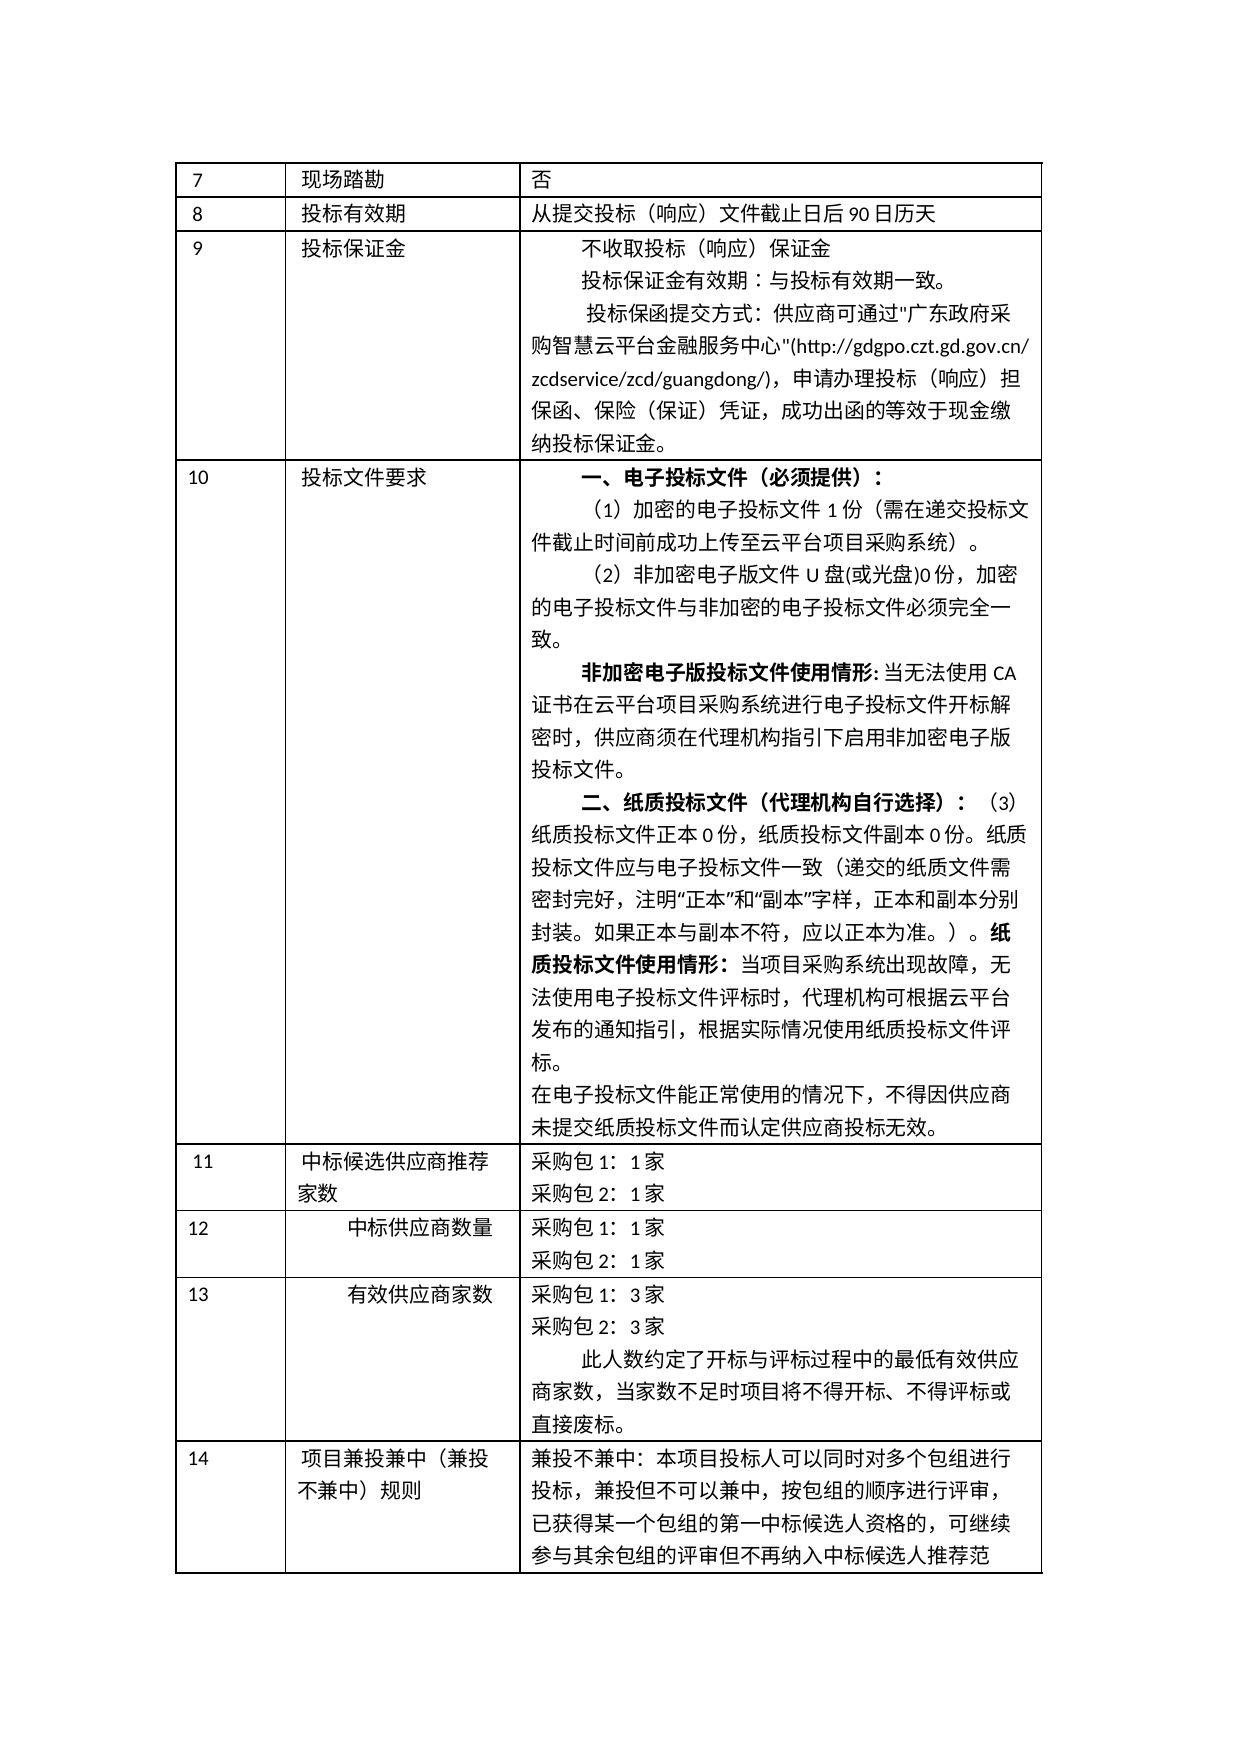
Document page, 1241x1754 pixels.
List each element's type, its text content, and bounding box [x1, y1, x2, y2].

table_cell 9 [177, 232, 285, 459]
table_cell 采购包1：1家 采购包2：1家 [521, 1145, 1041, 1210]
table_cell 项目兼投兼中（兼投不兼中）规则 [286, 1442, 519, 1572]
table_cell 8 [177, 198, 285, 230]
table_cell 14 [177, 1442, 285, 1572]
table_cell 投标有效期 [286, 198, 519, 230]
table_cell 10 [177, 461, 285, 1143]
table_cell 从提交投标（响应）文件截止日后90日历天 [521, 198, 1041, 230]
table_cell 11 [177, 1145, 285, 1210]
table_cell 采购包1：3家 采购包2：3家 此人数约定了开标与评标过程中的最低有效供应商家数，当家数不足时项目将不得开标、不得评标或直接废标。 [521, 1278, 1041, 1440]
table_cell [521, 1442, 1041, 1572]
table_cell 有效供应商家数 [286, 1278, 519, 1440]
table_cell 一、电子投标文件（必须提供）： （1）加密的电子投标文件 1 份（需在递交投标文件截止时间前成功上传至云平台项目采购系统）。 （2）非加密电子版文件 U 盘(或光盘)0份，加密的电子投标文件与非加密的电子投标文件必须完全一致。 非加密电子版投标文件使用情形: 当无法使用 CA 证书在云平台项目采购系统进行电子投标文件开标解密时，供应商须在代理机构指引下启用非加密电子版投标文件。 二、纸质投标文件（代理机构自行选择）：（3）纸质投标文件正本0份，纸质投标文件副本0份。纸质投标文件应与电子投标文件一致（递交的纸质文件需密封完好，注明“正本”和“副本”字样，正本和副本分别封装。如果正本与副本不符，应以正本为准。）。纸质投标文件使用情形：当项目采购系统出现故障，无法使用电子投标文件评标时，代理机构可根据云平台发布的通知指引，根据实际情况使用纸质投标文件评标。 在电子投标文件能正常使用的情况下，不得因供应商未提交纸质投标文件而认定供应商投标无效。 [521, 461, 1041, 1143]
table_cell 13 [177, 1278, 285, 1440]
table_cell 现场踏勘 [286, 164, 519, 196]
table_cell 采购包1：1家 采购包2：1家 [521, 1211, 1041, 1276]
table_cell 7 [177, 164, 285, 196]
table_cell 投标文件要求 [286, 461, 519, 1143]
table_cell 12 [177, 1211, 285, 1276]
table_cell 投标保证金 [286, 232, 519, 459]
table_cell 中标候选供应商推荐家数 [286, 1145, 519, 1210]
table_cell 不收取投标（响应）保证金 投标保证金有效期∶与投标有效期一致。 投标保函提交方式：供应商可通过"广东政府采购智慧云平台金融服务中心"(http://gdgpo.czt.gd.gov.cn/zcdservice/zcd/guangdong/)，申请办理投标（响应）担保函、保险（保证）凭证，成功出函的等效于现金缴纳投标保证金。 [521, 232, 1041, 459]
table_cell 中标供应商数量 [286, 1211, 519, 1276]
table_cell 否 [521, 164, 1041, 196]
